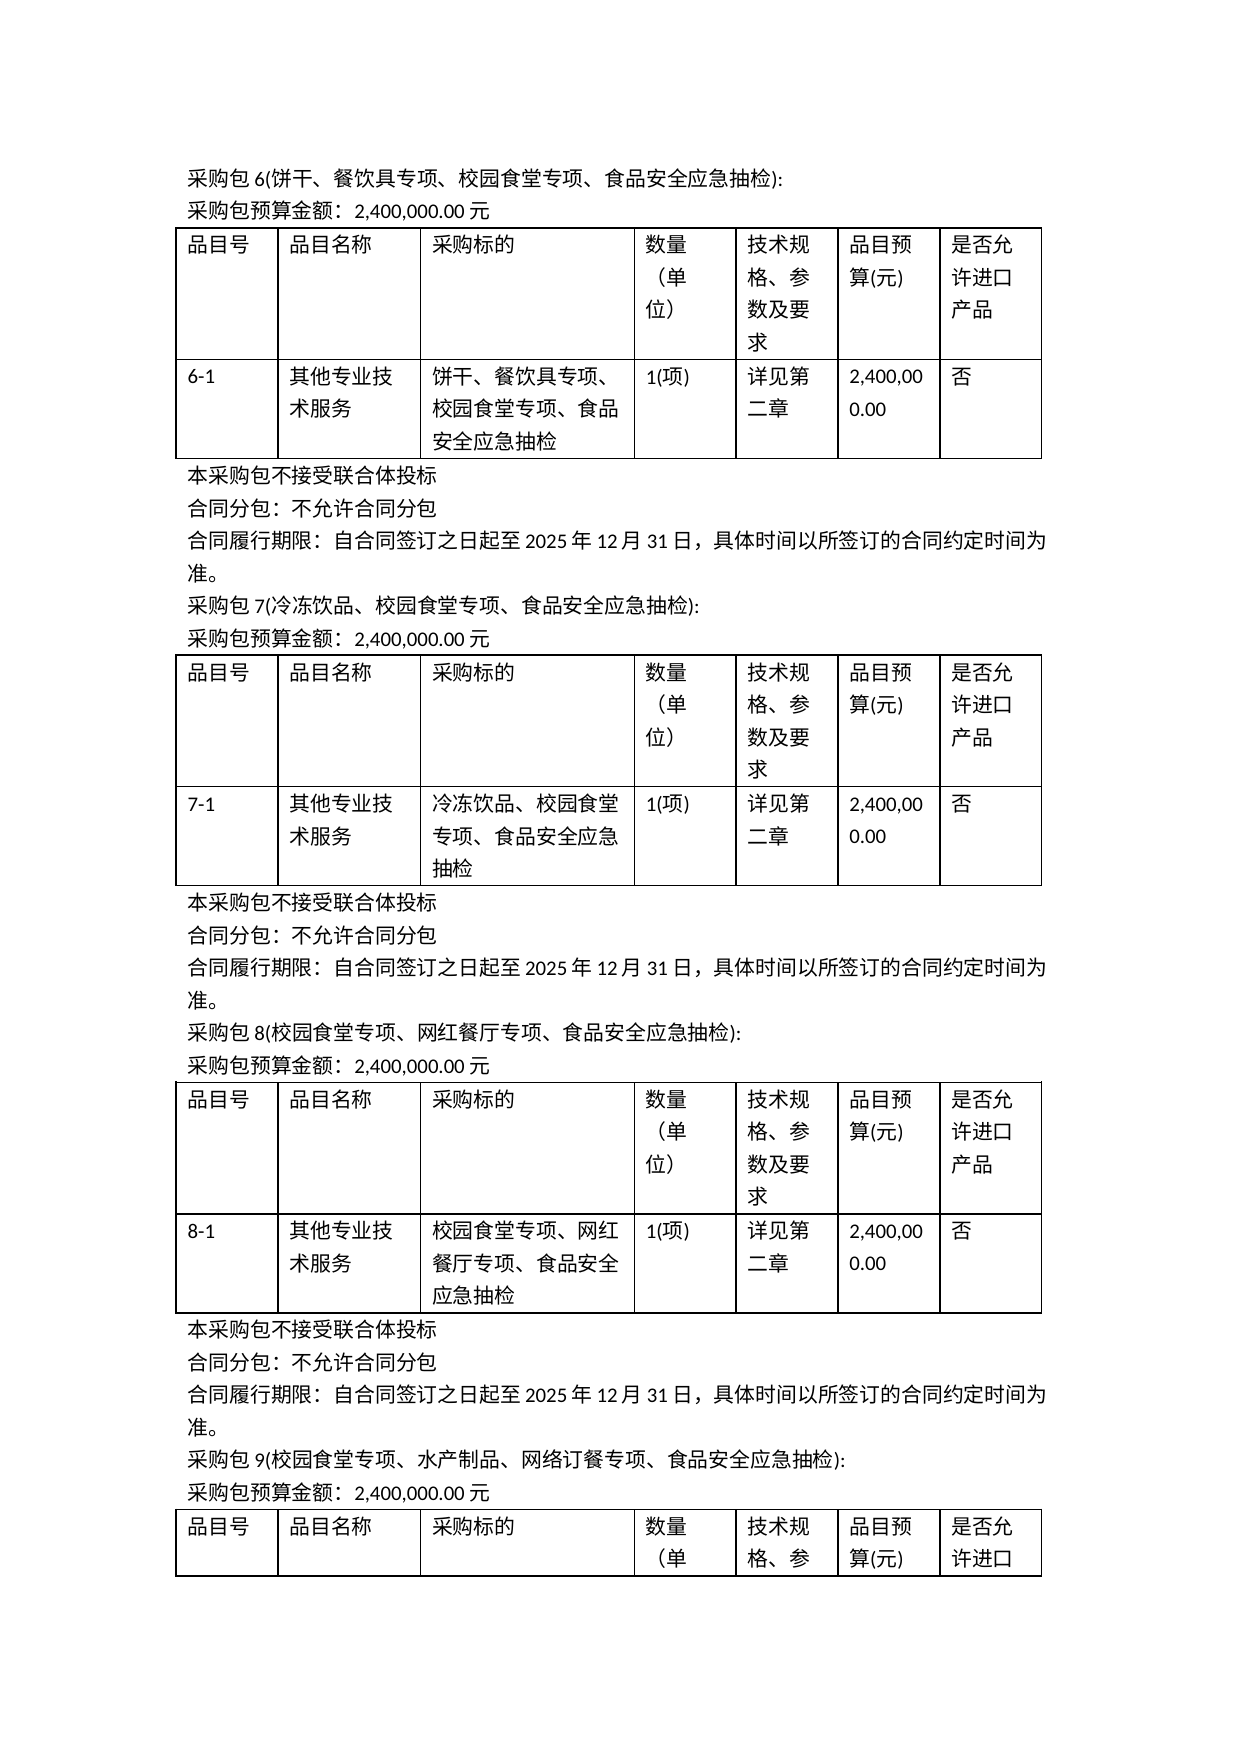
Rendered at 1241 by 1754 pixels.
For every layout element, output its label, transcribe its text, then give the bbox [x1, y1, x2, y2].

text 合同履行期限：自合同签订之日起至2025年12月31日，具体时间以所签订的合同约定时间为准。 [187, 951, 1053, 1016]
table_header 采购标的 [421, 229, 634, 358]
table_header 品目号 [177, 1510, 277, 1575]
text 采购包9(校园食堂专项、水产制品、网络订餐专项、食品安全应急抽检): [187, 1443, 1053, 1476]
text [187, 1378, 1053, 1443]
table_cell 详见第二章 [737, 787, 837, 885]
table_header 品目预算(元) [839, 1083, 939, 1213]
text 合同分包：不允许合同分包 [187, 1346, 1053, 1378]
table_cell 2,400,000.00 [839, 360, 939, 458]
table_header 是否允许进口产品 [941, 1510, 1041, 1575]
table_cell 其他专业技术服务 [279, 1215, 420, 1312]
table_header 品目号 [177, 1083, 277, 1213]
table_header 品目号 [177, 656, 277, 786]
text 采购包7(冷冻饮品、校园食堂专项、食品安全应急抽检): [187, 589, 1053, 622]
table_cell 否 [941, 360, 1041, 458]
text 本采购包不接受联合体投标 [187, 886, 1053, 919]
table_header 技术规格、参数及要求 [737, 1510, 837, 1575]
table_cell 详见第二章 [737, 1215, 837, 1312]
table_header 品目预算(元) [839, 1510, 939, 1575]
table_header 数量（单位） [635, 656, 735, 786]
table_header 数量（单位） [635, 229, 735, 358]
table_cell 饼干、餐饮具专项、校园食堂专项、食品安全应急抽检 [421, 360, 634, 458]
table_cell 6-1 [177, 360, 277, 458]
text 采购包预算金额：2,400,000.00元 [187, 1476, 1053, 1508]
table_header 是否允许进口产品 [941, 229, 1041, 358]
text 采购包6(饼干、餐饮具专项、校园食堂专项、食品安全应急抽检): [187, 162, 1053, 194]
table_cell 8-1 [177, 1215, 277, 1312]
table_header 品目预算(元) [839, 656, 939, 786]
table_cell 其他专业技术服务 [279, 360, 420, 458]
table_header 是否允许进口产品 [941, 1083, 1041, 1213]
table_header 采购标的 [421, 1510, 634, 1575]
table_cell 7-1 [177, 787, 277, 885]
text 采购包预算金额：2,400,000.00元 [187, 1049, 1053, 1081]
text 合同分包：不允许合同分包 [187, 919, 1053, 951]
text 合同履行期限：自合同签订之日起至2025年12月31日，具体时间以所签订的合同约定时间为准。 [187, 524, 1053, 589]
table_header 品目预算(元) [839, 229, 939, 358]
table_header 品目名称 [279, 656, 420, 786]
table_header 技术规格、参数及要求 [737, 229, 837, 358]
table_header 技术规格、参数及要求 [737, 656, 837, 786]
text 采购包预算金额：2,400,000.00元 [187, 194, 1053, 227]
text 本采购包不接受联合体投标 [187, 1313, 1053, 1346]
table_cell 其他专业技术服务 [279, 787, 420, 885]
table_header 数量（单位） [635, 1510, 735, 1575]
table_header 采购标的 [421, 1083, 634, 1213]
text 合同分包：不允许合同分包 [187, 492, 1053, 524]
table_cell 1(项) [635, 787, 735, 885]
table_header 品目名称 [279, 1083, 420, 1213]
table_cell 2,400,000.00 [839, 787, 939, 885]
table_cell 1(项) [635, 360, 735, 458]
text 本采购包不接受联合体投标 [187, 459, 1053, 492]
table_cell 2,400,000.00 [839, 1215, 939, 1312]
table_cell 校园食堂专项、网红餐厅专项、食品安全应急抽检 [421, 1215, 634, 1312]
table_header 数量（单位） [635, 1083, 735, 1213]
table_header 采购标的 [421, 656, 634, 786]
text 采购包8(校园食堂专项、网红餐厅专项、食品安全应急抽检): [187, 1016, 1053, 1049]
table_header 品目名称 [279, 1510, 420, 1575]
table_header 技术规格、参数及要求 [737, 1083, 837, 1213]
table_cell 1(项) [635, 1215, 735, 1312]
table_cell 详见第二章 [737, 360, 837, 458]
table_cell 否 [941, 787, 1041, 885]
table_cell 冷冻饮品、校园食堂专项、食品安全应急抽检 [421, 787, 634, 885]
table_header 是否允许进口产品 [941, 656, 1041, 786]
text 采购包预算金额：2,400,000.00元 [187, 622, 1053, 654]
table_header 品目名称 [279, 229, 420, 358]
table_header 品目号 [177, 229, 277, 358]
table_cell 否 [941, 1215, 1041, 1312]
